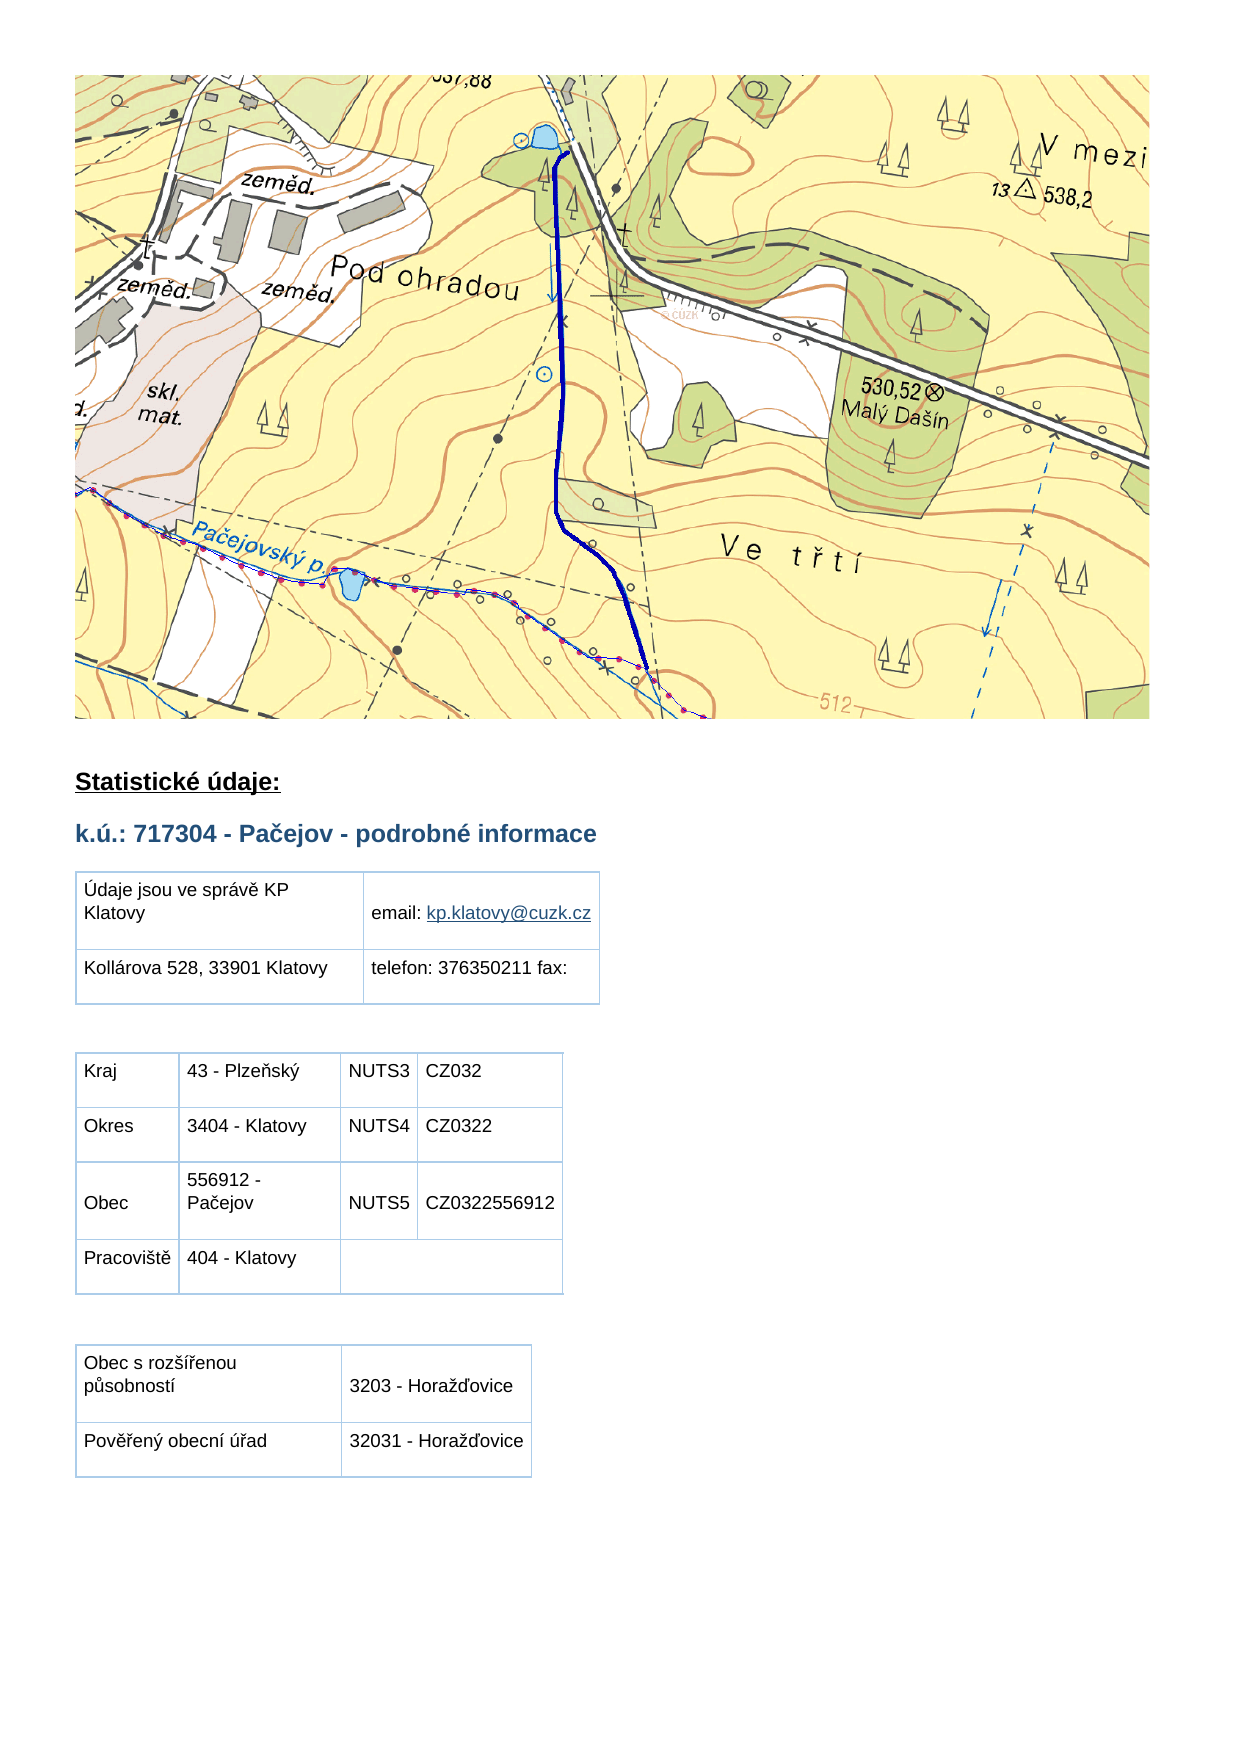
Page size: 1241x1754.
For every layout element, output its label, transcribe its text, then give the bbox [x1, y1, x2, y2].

table_cell Kollárova 528, 33901 Klatovy [77, 950, 363, 1003]
table_cell 556912 - Pačejov [180, 1163, 340, 1239]
table_header 3203 - Horažďovice [342, 1346, 531, 1422]
subtitle k.ú.: 717304 - Pačejov - podrobné informace [75, 819, 1165, 848]
table_cell Okres [77, 1108, 178, 1161]
picture [75, 75, 1150, 719]
table_cell 32031 - Horažďovice [342, 1423, 531, 1476]
table_header Údaje jsou ve správě KP Klatovy [77, 873, 363, 949]
table_cell [341, 1240, 562, 1293]
table_header CZ032 [418, 1054, 562, 1107]
table_header 43 - Plzeňský [180, 1054, 340, 1107]
table_cell 3404 - Klatovy [180, 1108, 340, 1161]
table_cell CZ0322 [418, 1108, 562, 1161]
table_cell 404 - Klatovy [180, 1240, 340, 1293]
table_header NUTS3 [341, 1054, 417, 1107]
table_cell NUTS5 [341, 1163, 417, 1239]
table_header email: kp.klatovy@cuzk.cz [364, 873, 599, 949]
table_header Kraj [77, 1054, 178, 1107]
table_cell telefon: 376350211 fax: [364, 950, 599, 1003]
table_cell Pracoviště [77, 1240, 178, 1293]
table_cell Obec [77, 1163, 178, 1239]
table_cell NUTS4 [341, 1108, 417, 1161]
text Statistické údaje: [75, 767, 1165, 795]
table_cell Pověřený obecní úřad [77, 1423, 341, 1476]
table_header Obec s rozšířenou působností [77, 1346, 341, 1422]
table_cell CZ0322556912 [418, 1163, 562, 1239]
